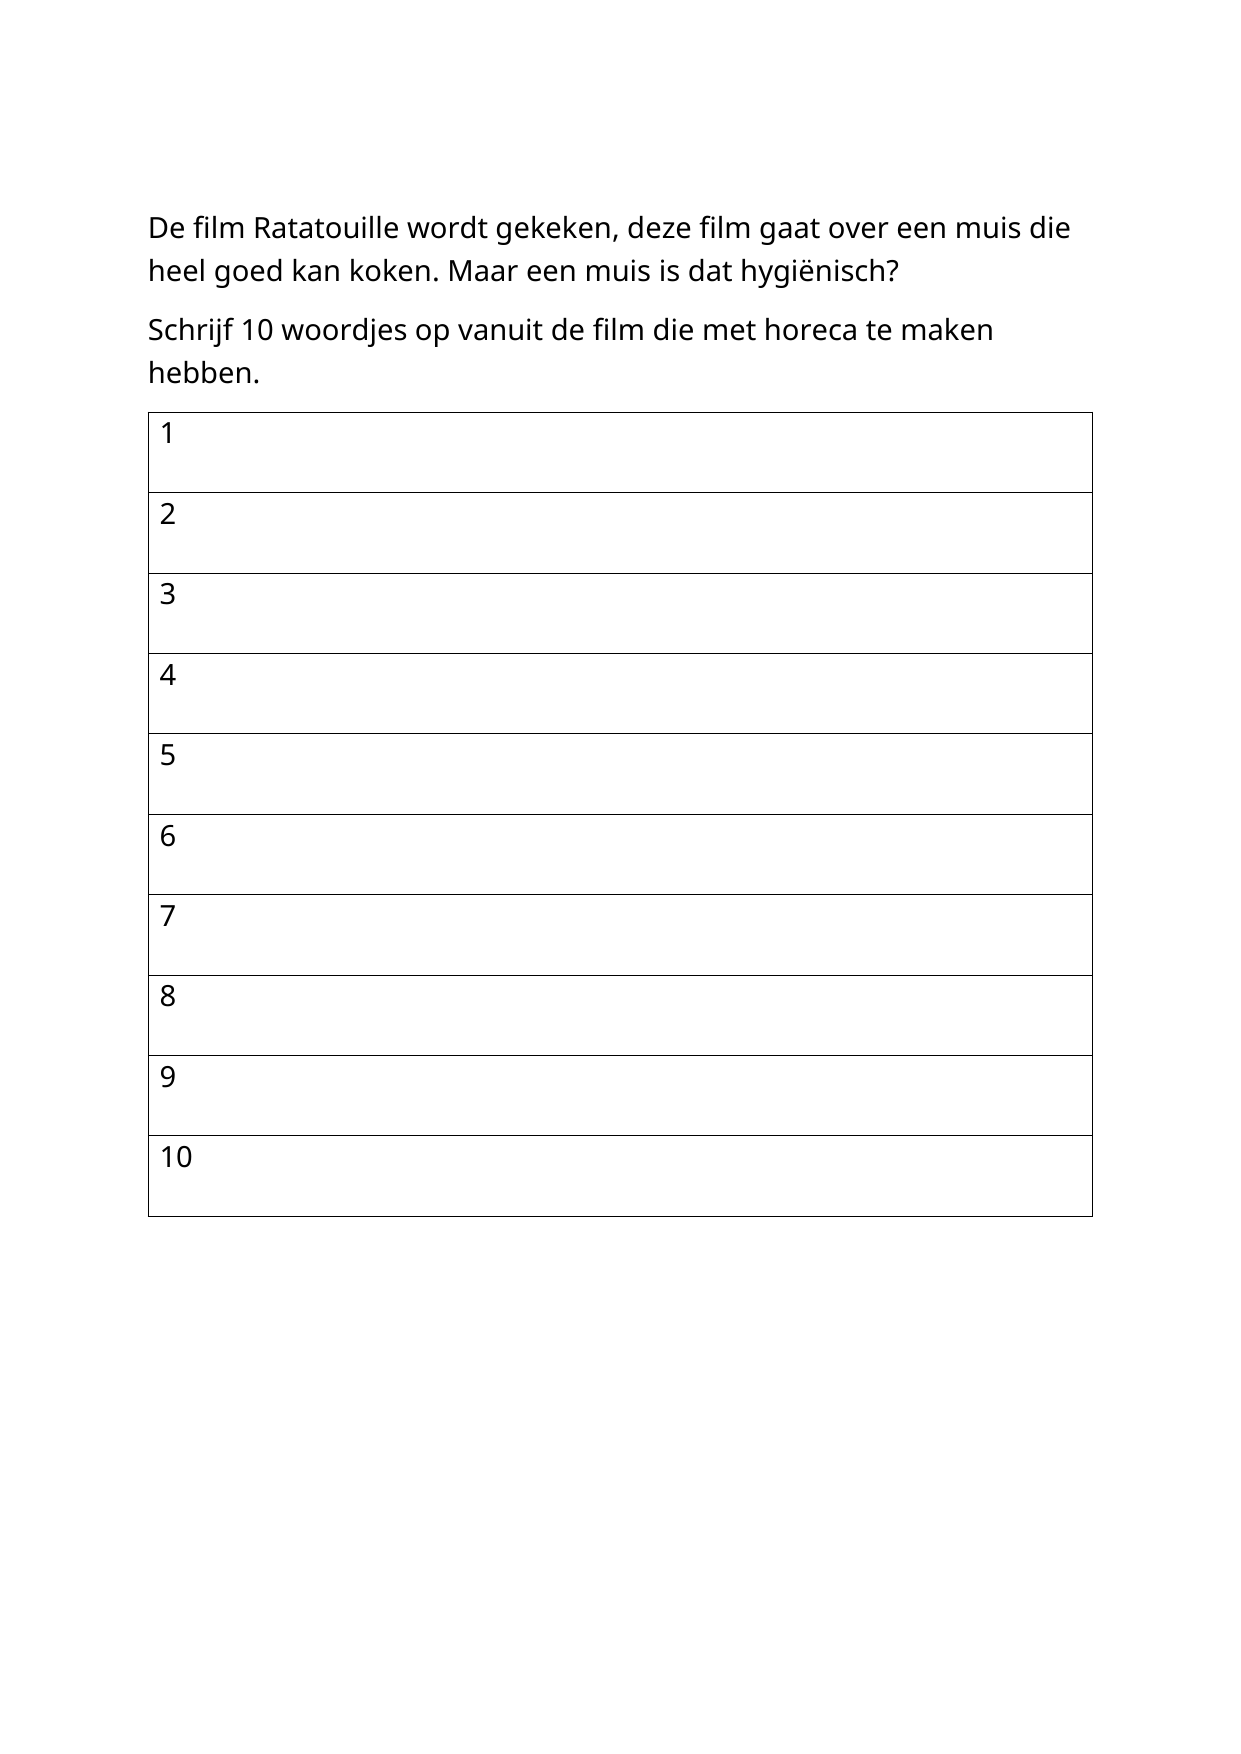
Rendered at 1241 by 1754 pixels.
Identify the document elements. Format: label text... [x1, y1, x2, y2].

table_cell 9 [149, 1056, 1092, 1135]
table_cell 6 [149, 815, 1092, 894]
table_cell 3 [149, 574, 1092, 653]
table_cell 4 [149, 654, 1092, 733]
table_header 1 [149, 413, 1092, 492]
text De film Ratatouille wordt gekeken, deze film gaat over een muis die heel goed kan koken. Maar een muis is dat hygiënisch? [148, 207, 1093, 289]
table_cell 8 [149, 976, 1092, 1055]
table_cell 7 [149, 895, 1092, 974]
table_cell 5 [149, 734, 1092, 814]
text Schrijf 10 woordjes op vanuit de film die met horeca te maken hebben. [148, 309, 1093, 392]
table_cell 10 [149, 1136, 1092, 1216]
table_cell 2 [149, 493, 1092, 572]
